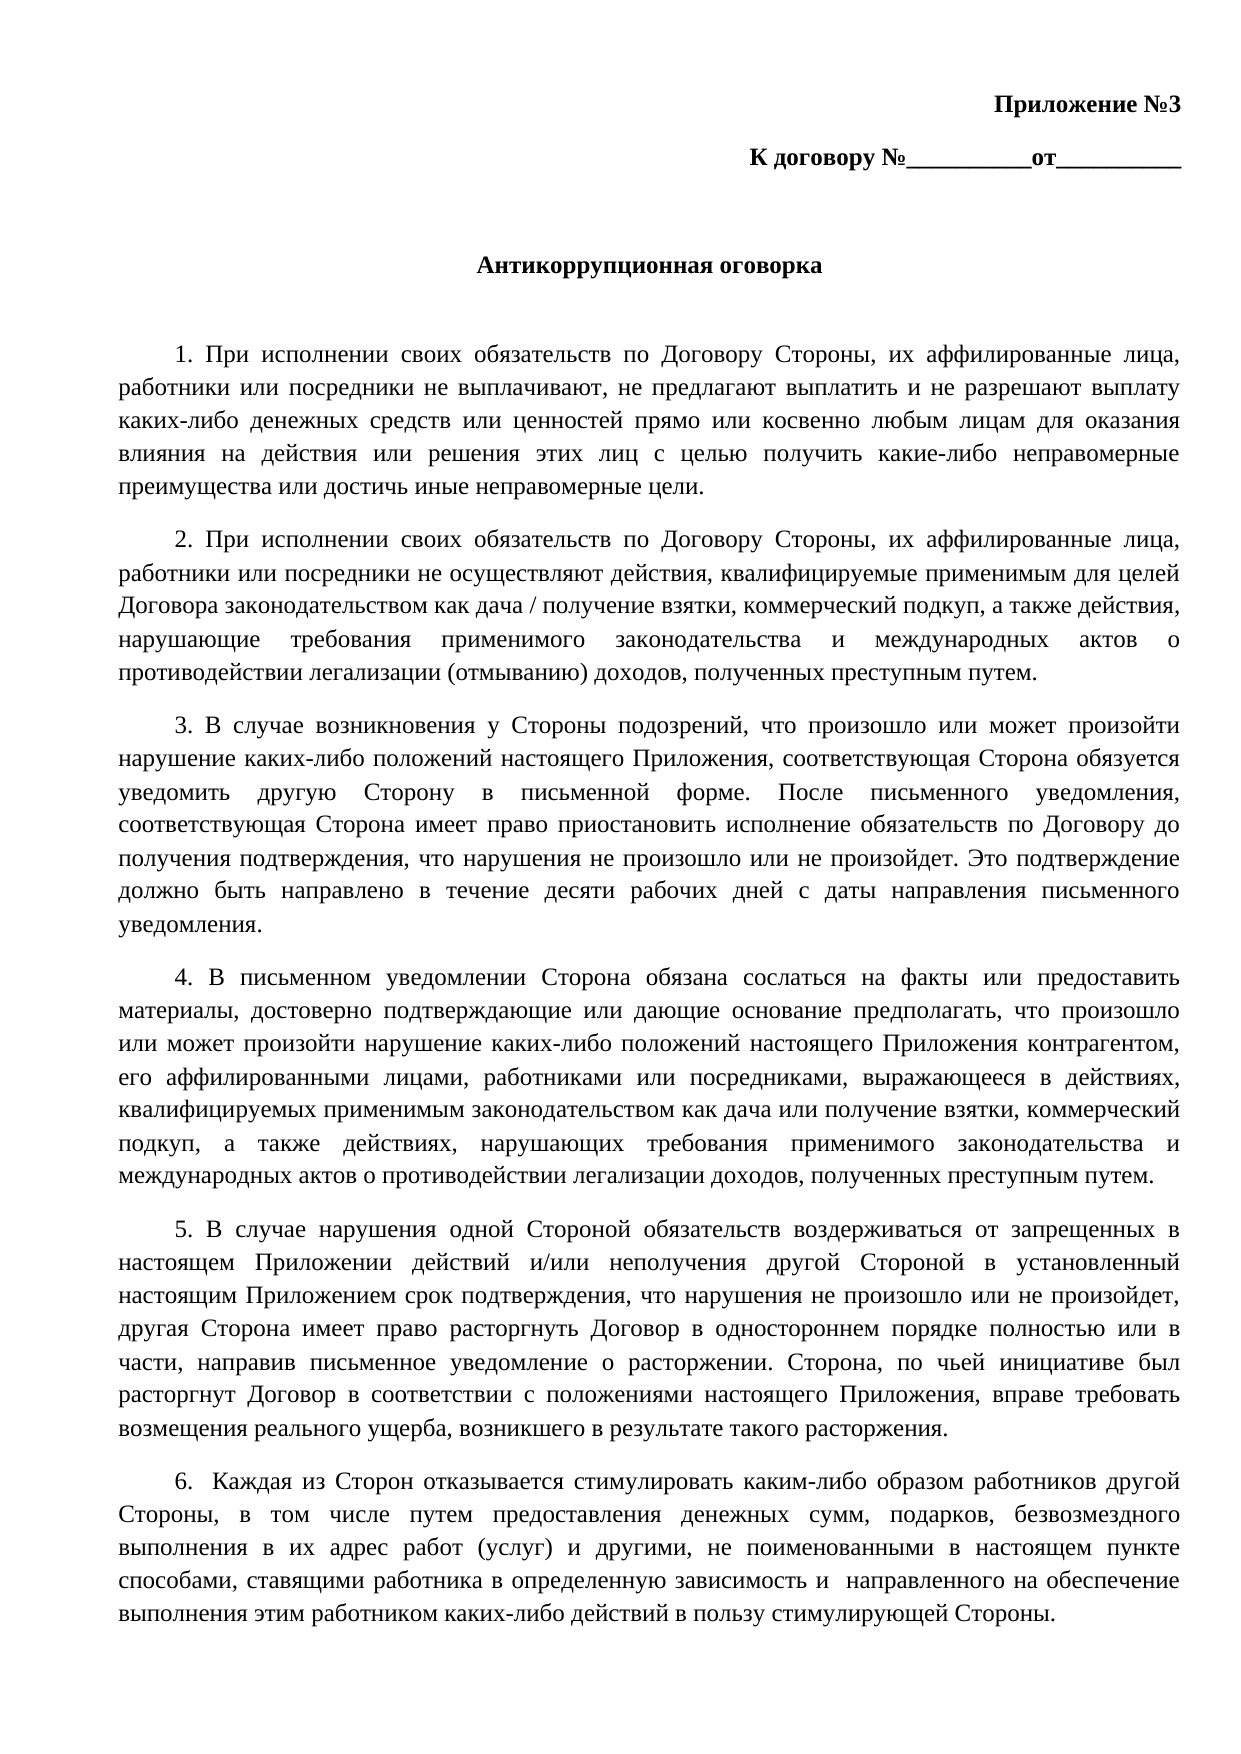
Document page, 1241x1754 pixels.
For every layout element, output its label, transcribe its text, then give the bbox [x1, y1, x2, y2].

text 2. При исполнении своих обязательств по Договору Стороны, их аффилированные лица, работники или посредники не осуществляют действия, квалифицируемые применимым для целей Договора законодательством как дача / получение взятки, коммерческий подкуп, а также действия, нарушающие требования применимого законодательства и международных актов о противодействии легализации (отмыванию) доходов, полученных преступным путем. [118, 524, 1181, 685]
text 1. При исполнении своих обязательств по Договору Стороны, их аффилированные лица, работники или посредники не выплачивают, не предлагают выплатить и не разрешают выплату каких-либо денежных средств или ценностей прямо или косвенно любым лицам для оказания влияния на действия или решения этих лиц с целью получить какие-либо неправомерные преимущества или достичь иные неправомерные цели. [118, 339, 1181, 499]
text 4. В письменном уведомлении Сторона обязана сослаться на факты или предоставить материалы, достоверно подтверждающие или дающие основание предполагать, что произошло или может произойти нарушение каких-либо положений настоящего Приложения контрагентом, его аффилированными лицами, работниками или посредниками, выражающееся в действиях, квалифицируемых применимым законодательством как дача или получение взятки, коммерческий подкуп, а также действиях, нарушающих требования применимого законодательства и международных актов о противодействии легализации доходов, полученных преступным путем. [118, 962, 1181, 1189]
list Каждая из Сторон отказывается стимулировать каким-либо образом работников другой Стороны, в том числе путем предоставления денежных сумм, подарков, безвозмездного выполнения в их адрес работ (услуг) и другими, не поименованными в настоящем пункте способами, ставящими работника в определенную зависимость и направленного на обеспечение выполнения этим работником каких-либо действий в пользу стимулирующей Стороны. [118, 1466, 1181, 1627]
text К договору №__________от__________ [174, 142, 1181, 171]
text 5. В случае нарушения одной Стороной обязательств воздерживаться от запрещенных в настоящем Приложении действий и/или неполучения другой Стороной в установленный настоящим Приложением срок подтверждения, что нарушения не произошло или не произойдет, другая Сторона имеет право расторгнуть Договор в одностороннем порядке полностью или в части, направив письменное уведомление о расторжении. Сторона, по чьей инициативе был расторгнут Договор в соответствии с положениями настоящего Приложения, вправе требовать возмещения реального ущерба, возникшего в результате такого расторжения. [118, 1214, 1181, 1441]
text 3. В случае возникновения у Стороны подозрений, что произошло или может произойти нарушение каких-либо положений настоящего Приложения, соответствующая Сторона обязуется уведомить другую Сторону в письменной форме. После письменного уведомления, соответствующая Сторона имеет право приостановить исполнение обязательств по Договору до получения подтверждения, что нарушения не произошло или не произойдет. Это подтверждение должно быть направлено в течение десяти рабочих дней с даты направления письменного уведомления. [118, 711, 1181, 937]
text Приложение №3 [174, 89, 1181, 117]
text Антикоррупционная оговорка [118, 250, 1181, 279]
